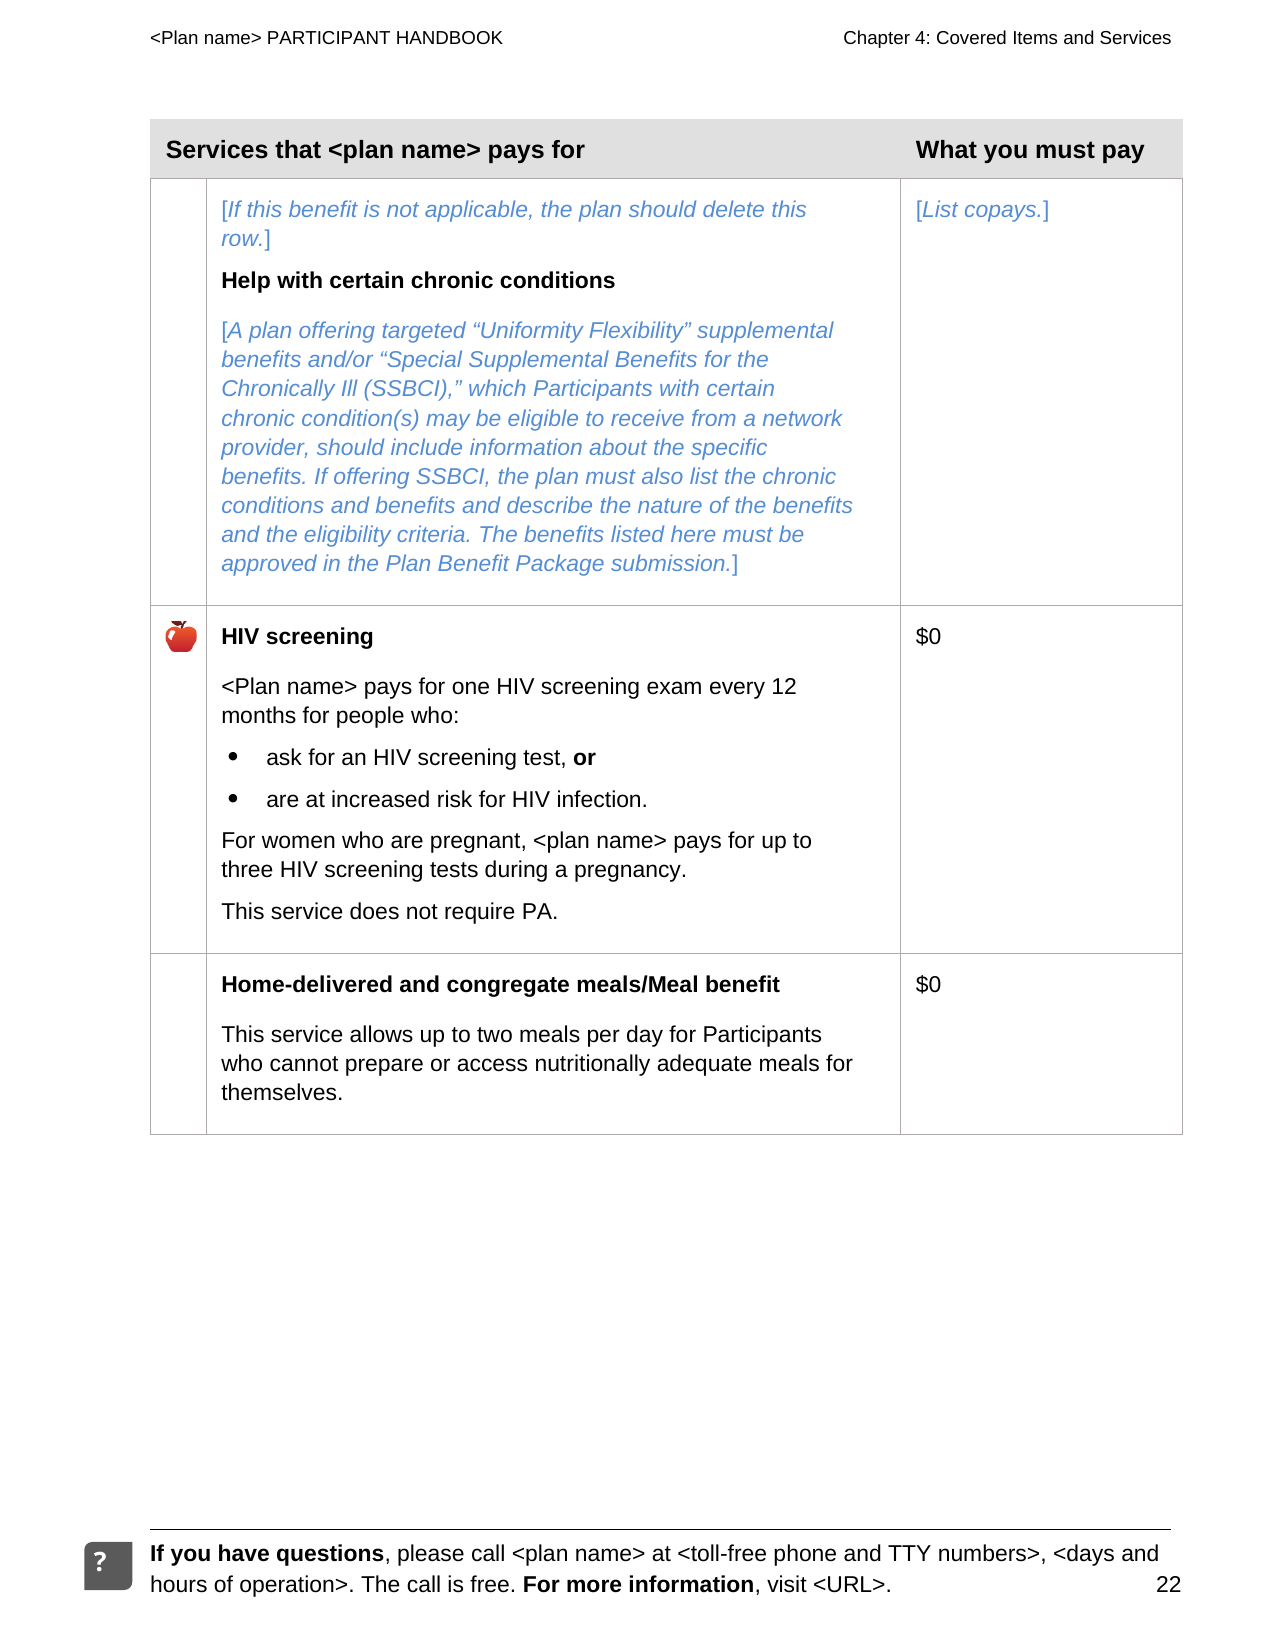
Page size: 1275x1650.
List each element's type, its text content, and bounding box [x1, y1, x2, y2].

picture [165, 621, 197, 652]
table_cell $0 [901, 606, 1182, 953]
table_cell [151, 179, 206, 605]
table_cell [151, 954, 206, 1134]
table_cell Home-delivered and congregate meals/Meal benefit This service allows up to two meals per day for Participants who cannot prepare or access nutritionally adequate meals for themselves. [207, 954, 900, 1134]
table_header Services that <plan name> pays for [151, 120, 900, 178]
table_cell [If this benefit is not applicable, the plan should delete this row.] Help with certain chronic conditions [A plan offering targeted “Uniformity Flexibility” supplemental benefits and/or “Special Supplemental Benefits for the Chronically Ill (SSBCI),” which Participants with certain chronic condition(s) may be eligible to receive from a network provider, should include information about the specific benefits. If offering SSBCI, the plan must also list the chronic conditions and benefits and describe the nature of the benefits and the eligibility criteria. The benefits listed here must be approved in the Plan Benefit Package submission.] [207, 179, 900, 605]
table_header What you must pay [901, 120, 1182, 178]
table_cell HIV screening <Plan name> pays for one HIV screening exam every 12 months for people who: ask for an HIV screening test, or are at increased risk for HIV infection. For women who are pregnant, <plan name> pays for up to three HIV screening tests during a pregnancy. This service does not require PA. [207, 606, 900, 953]
table_cell [List copays.] [901, 179, 1182, 605]
table_cell $0 [901, 954, 1182, 1134]
table_cell [151, 606, 206, 953]
